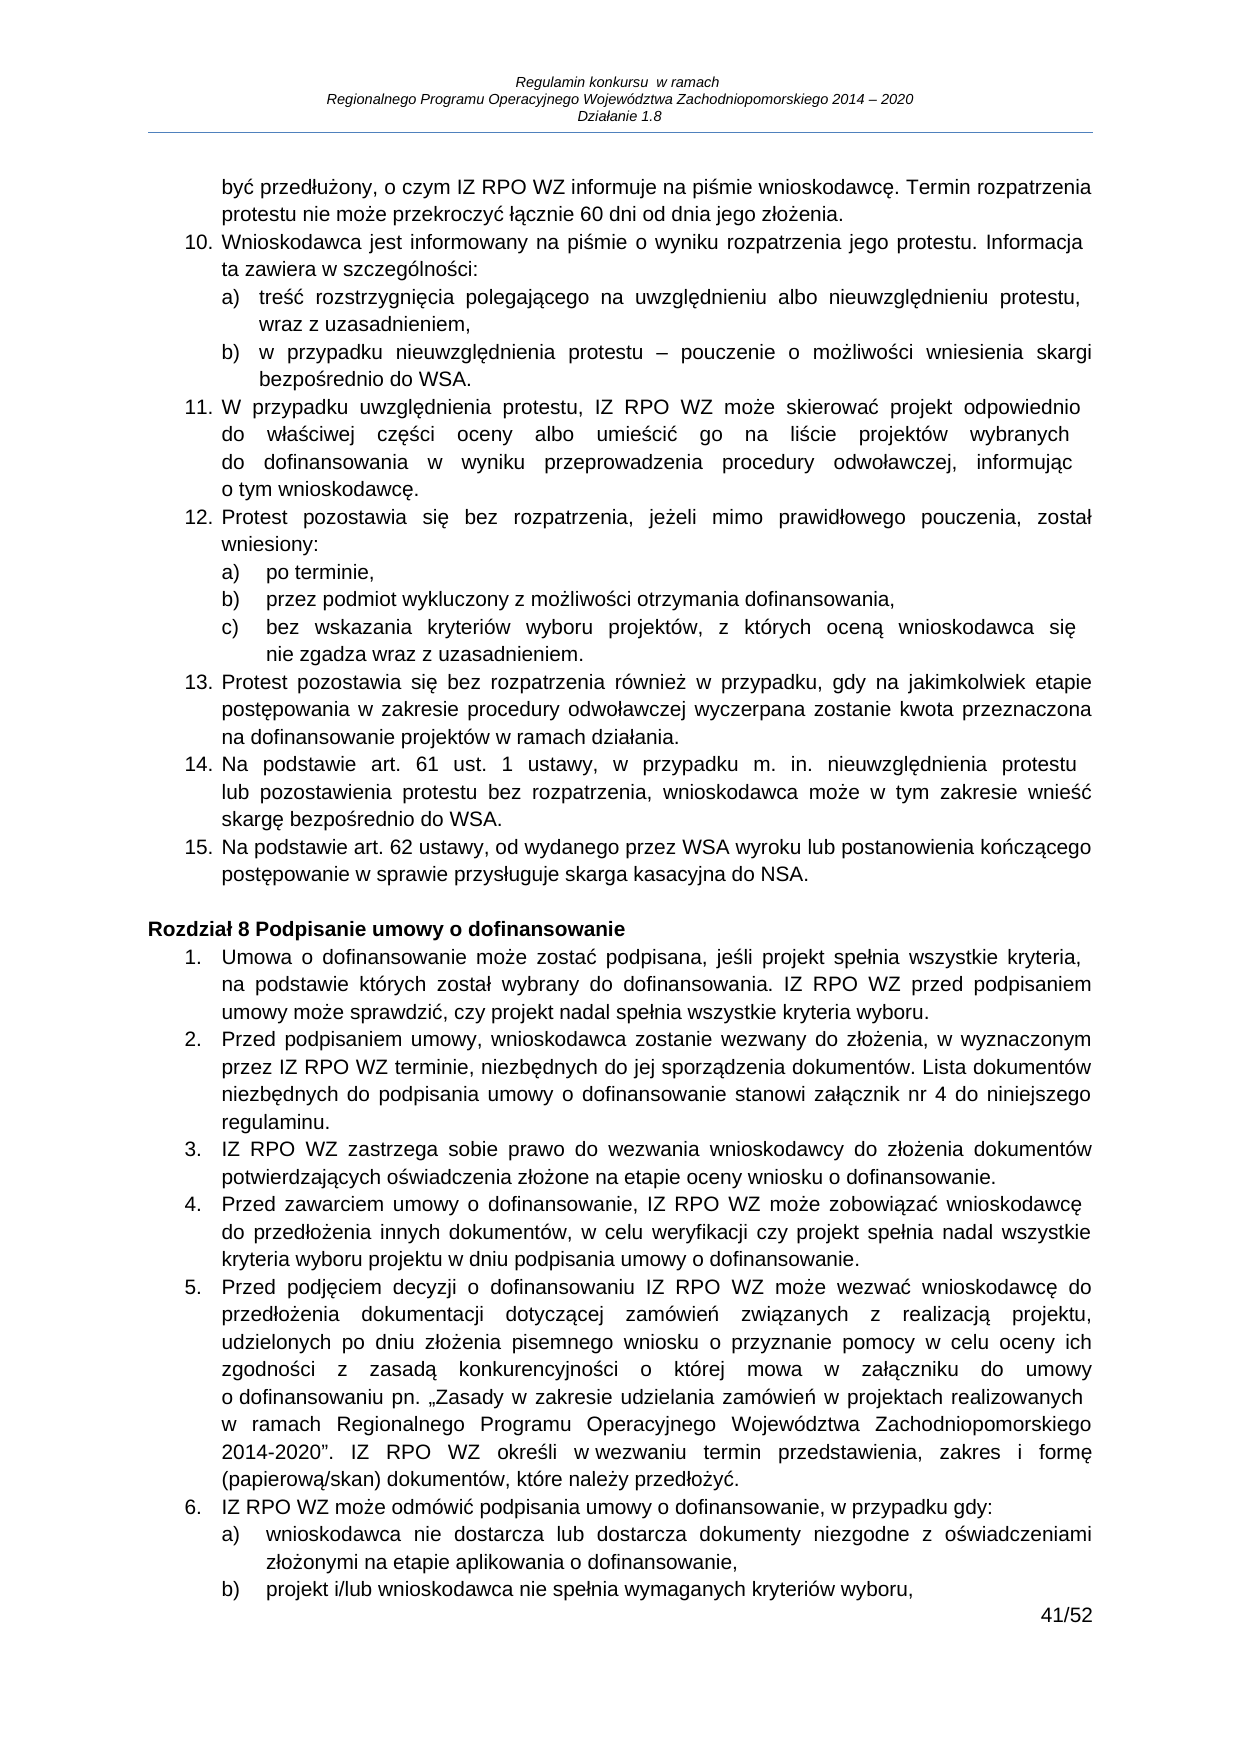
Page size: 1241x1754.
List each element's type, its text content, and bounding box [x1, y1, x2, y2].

list W przypadku uwzględnienia protestu, IZ RPO WZ może skierować projekt odpowiednio do właściwej części oceny albo umieścić go na liście projektów wybranych do dofinansowania w wyniku przeprowadzenia procedury odwoławczej, informując o tym wnioskodawcę. [184, 394, 1093, 501]
list Przed zawarciem umowy o dofinansowanie, IZ RPO WZ może zobowiązać wnioskodawcę do przedłożenia innych dokumentów, w celu weryfikacji czy projekt spełnia nadal wszystkie kryteria wyboru projektu w dniu podpisania umowy o dofinansowanie. [184, 1192, 1093, 1271]
list Na podstawie art. 62 ustawy, od wydanego przez WSA wyroku lub postanowienia kończącego postępowanie w sprawie przysługuje skarga kasacyjna do NSA. [184, 834, 1093, 886]
list Przed podpisaniem umowy, wnioskodawca zostanie wezwany do złożenia, w wyznaczonym przez IZ RPO WZ terminie, niezbędnych do jej sporządzenia dokumentów. Lista dokumentów niezbędnych do podpisania umowy o dofinansowanie stanowi załącznik nr 4 do niniejszego regulaminu. [184, 1027, 1093, 1133]
subtitle przez podmiot wykluczony z możliwości otrzymania dofinansowania, [221, 587, 1093, 611]
subtitle projekt i/lub wnioskodawca nie spełnia wymaganych kryteriów wyboru, [221, 1577, 1093, 1601]
list Umowa o dofinansowanie może zostać podpisana, jeśli projekt spełnia wszystkie kryteria, na podstawie których został wybrany do dofinansowania. IZ RPO WZ przed podpisaniem umowy może sprawdzić, czy projekt nadal spełnia wszystkie kryteria wyboru. [184, 944, 1093, 1023]
subtitle w przypadku nieuwzględnienia protestu – pouczenie o możliwości wniesienia skargi bezpośrednio do WSA. [221, 339, 1093, 391]
list Protest pozostawia się bez rozpatrzenia, jeżeli mimo prawidłowego pouczenia, został wniesiony: [184, 504, 1093, 556]
list Wnioskodawca jest informowany na piśmie o wyniku rozpatrzenia jego protestu. Informacja ta zawiera w szczególności: [184, 229, 1093, 281]
subtitle treść rozstrzygnięcia polegającego na uwzględnieniu albo nieuwzględnieniu protestu, wraz z uzasadnieniem, [221, 284, 1093, 336]
list Przed podjęciem decyzji o dofinansowaniu IZ RPO WZ może wezwać wnioskodawcę do przedłożenia dokumentacji dotyczącej zamówień związanych z realizacją projektu, udzielonych po dniu złożenia pisemnego wniosku o przyznanie pomocy w celu oceny ich zgodności z zasadą konkurencyjności o której mowa w załączniku do umowy o dofinansowaniu pn. „Zasady w zakresie udzielania zamówień w projektach realizowanych w ramach Regionalnego Programu Operacyjnego Województwa Zachodniopomorskiego 2014-2020”. IZ RPO WZ określi w wezwaniu termin przedstawienia, zakres i formę (papierową/skan) dokumentów, które należy przedłożyć. [184, 1274, 1093, 1491]
subtitle po terminie, [221, 559, 1093, 583]
list IZ RPO WZ zastrzega sobie prawo do wezwania wnioskodawcy do złożenia dokumentów potwierdzających oświadczenia złożone na etapie oceny wniosku o dofinansowanie. [184, 1137, 1093, 1188]
subtitle Rozdział 8 Podpisanie umowy o dofinansowanie [148, 917, 1093, 941]
subtitle bez wskazania kryteriów wyboru projektów, z których oceną wnioskodawca się nie zgadza wraz z uzasadnieniem. [221, 614, 1093, 666]
list Protest pozostawia się bez rozpatrzenia również w przypadku, gdy na jakimkolwiek etapie postępowania w zakresie procedury odwoławczej wyczerpana zostanie kwota przeznaczona na dofinansowanie projektów w ramach działania. [184, 669, 1093, 748]
list Na podstawie art. 61 ust. 1 ustawy, w przypadku m. in. nieuwzględnienia protestu lub pozostawienia protestu bez rozpatrzenia, wnioskodawca może w tym zakresie wnieść skargę bezpośrednio do WSA. [184, 752, 1093, 831]
subtitle wnioskodawca nie dostarcza lub dostarcza dokumenty niezgodne z oświadczeniami złożonymi na etapie aplikowania o dofinansowanie, [221, 1522, 1093, 1573]
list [184, 174, 1093, 226]
list IZ RPO WZ może odmówić podpisania umowy o dofinansowanie, w przypadku gdy: [184, 1494, 1093, 1518]
